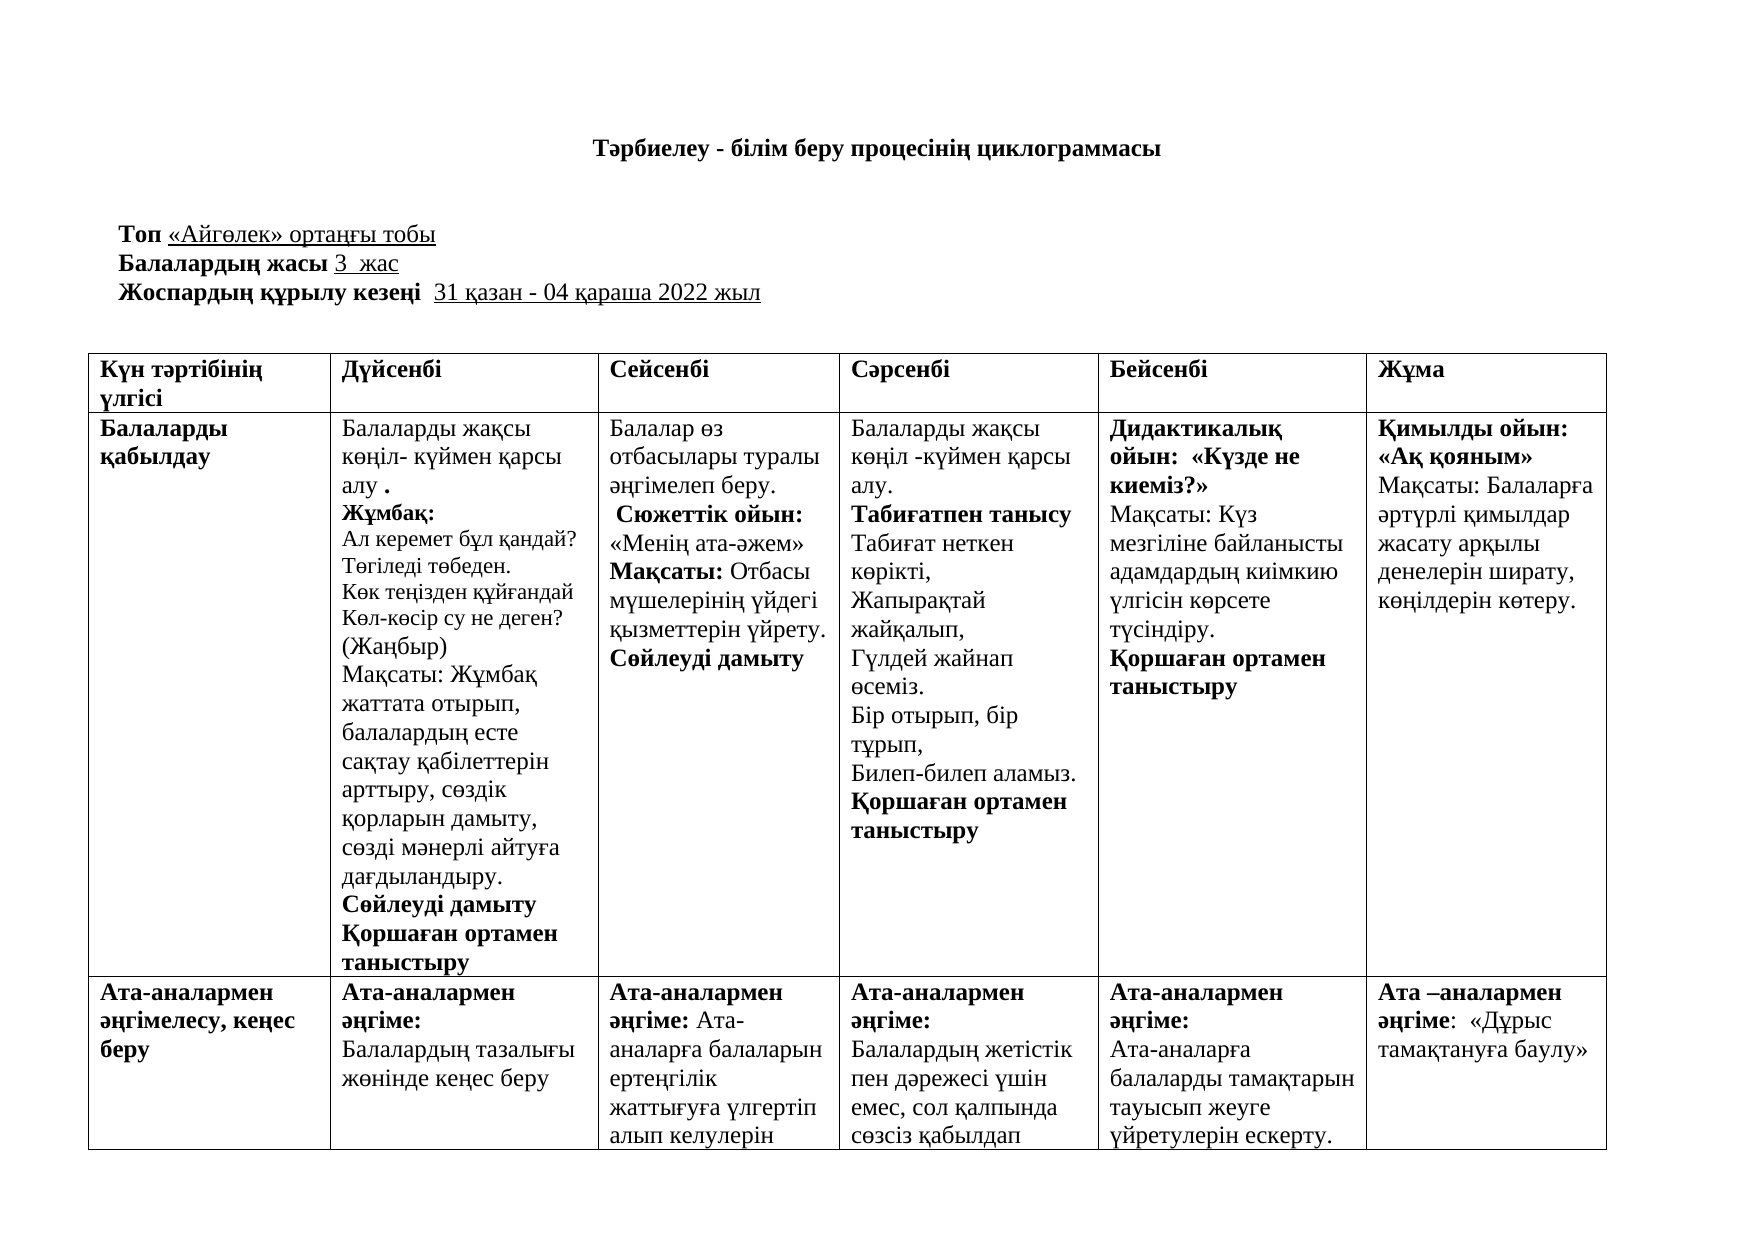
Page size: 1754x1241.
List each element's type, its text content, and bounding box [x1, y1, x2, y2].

table_cell Балалар өз отбасылары туралы әңгімелеп беру. Сюжеттік ойын: «Менің ата-әжем» Мақсаты: Отбасы мүшелерінің үйдегі қызметтерін үйрету. Сөйлеуді дамыту [599, 413, 839, 976]
text Тәрбиелеу - білім беру процесінің циклограммасы [118, 133, 1636, 162]
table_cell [331, 977, 598, 1149]
table_cell Балаларды жақсы көңіл -күймен қарсы алу. Табиғатпен танысу Табиғат неткен көрікті, Жапырақтай жайқалып, Гүлдей жайнап өсеміз. Бір отырып, бір тұрып, Билеп-билеп аламыз. Қоршаған ортамен таныстыру [840, 413, 1098, 976]
table_header Бейсенбі [1099, 354, 1366, 412]
table_header Сәрсенбі [840, 354, 1098, 412]
table_cell Балаларды қабылдау [89, 413, 330, 976]
table_header Сейсенбі [599, 354, 839, 412]
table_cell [89, 977, 330, 1149]
table_cell Қимылды ойын: «Ақ қояным» Мақсаты: Балаларға әртүрлі қимылдар жасату арқылы денелерін ширату, көңілдерін көтеру. [1367, 413, 1606, 976]
text Жоспардың құрылу кезеңі 31 қазан - 04 қараша 2022 жыл [118, 277, 1636, 305]
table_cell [1099, 977, 1366, 1149]
table_header Күн тәртібінің үлгісі [89, 354, 330, 412]
text Балалардың жасы 3 жас [118, 248, 1636, 277]
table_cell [840, 977, 1098, 1149]
table_header Жұма [1367, 354, 1606, 412]
table_header Дүйсенбі [331, 354, 598, 412]
table_cell Дидактикалық ойын: «Күзде не киеміз?» Мақсаты: Күз мезгіліне байланысты адамдардың киімкию үлгісін көрсете түсіндіру. Қоршаған ортамен таныстыру [1099, 413, 1366, 976]
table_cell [1367, 977, 1606, 1149]
text Топ «Айгөлек» ортаңғы тобы [118, 219, 1636, 248]
table_cell Балаларды жақсы көңіл- күймен қарсы алу . Жұмбақ: Ал керемет бұл қандай? Төгіледі төбеден. Көк теңізден құйғандай Көл-көсір су не деген? (Жаңбыр) Мақсаты: Жұмбақ жаттата отырып, балалардың есте сақтау қабілеттерін арттыру, сөздік қорларын дамыту, сөзді мәнерлі айтуға дағдыландыру. Сөйлеуді дамыту Қоршаған ортамен таныстыру [331, 413, 598, 976]
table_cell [599, 977, 839, 1149]
